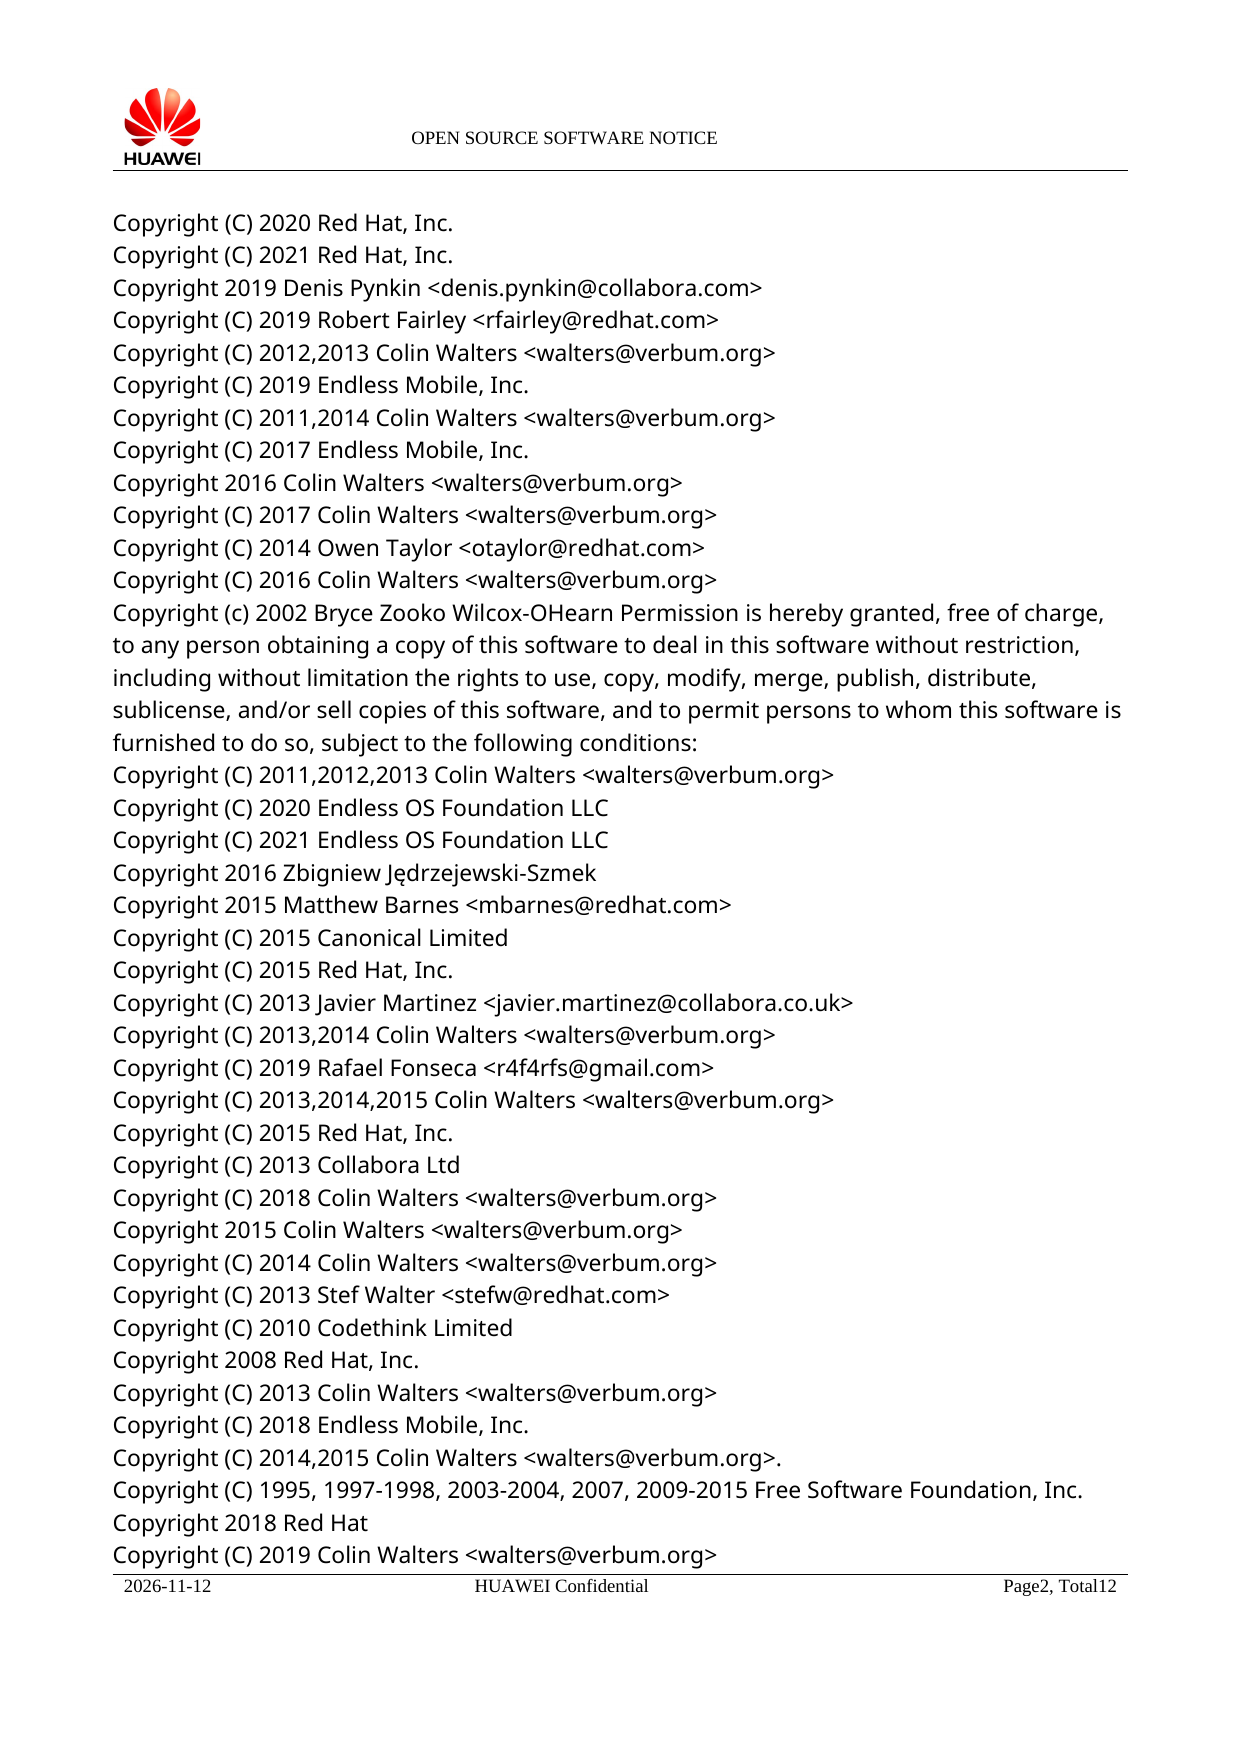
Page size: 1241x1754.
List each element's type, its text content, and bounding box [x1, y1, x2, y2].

picture [124, 88, 201, 165]
